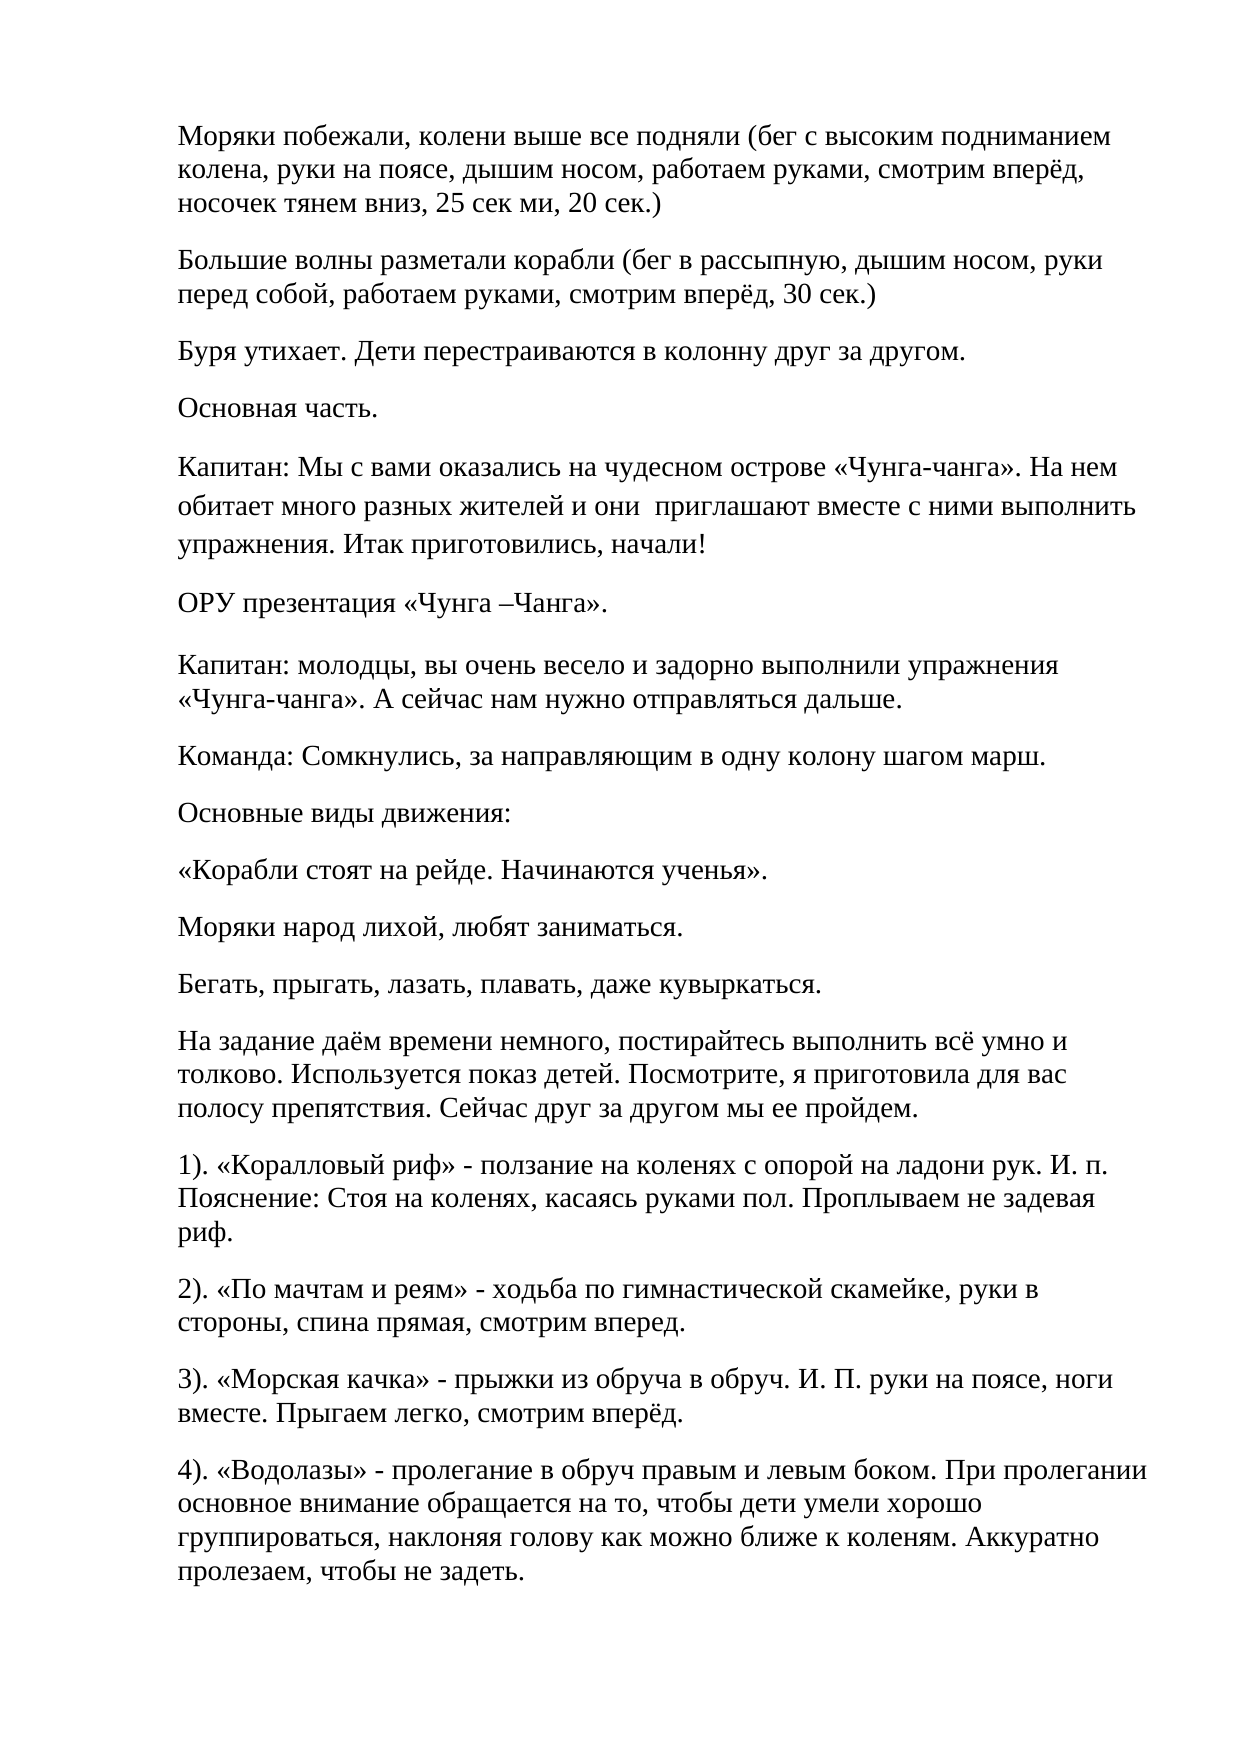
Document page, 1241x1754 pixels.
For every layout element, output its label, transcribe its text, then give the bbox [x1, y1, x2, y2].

text Основная часть. [177, 390, 1152, 423]
text Большие волны разметали корабли (бег в рассыпную, дышим носом, руки перед собой, работаем руками, смотрим вперёд, 30 сек.) [177, 242, 1152, 309]
text ОРУ презентация «Чунга –Чанга». [177, 586, 1152, 619]
text 4). «Водолазы» - пролегание в обруч правым и левым боком. При пролегании основное внимание обращается на то, чтобы дети умели хорошо группироваться, наклоняя голову как можно ближе к коленям. Аккуратно пролезаем, чтобы не задеть. [177, 1452, 1152, 1586]
text Буря утихает. Дети перестраиваются в колонну друг за другом. [177, 333, 1152, 366]
text Капитан: Мы с вами оказались на чудесном острове «Чунга-чанга». На нем обитает много разных жителей и они приглашают вместе с ними выполнить упражнения. Итак приготовились, начали! [177, 449, 1152, 560]
text 1). «Коралловый риф» - ползание на коленях с опорой на ладони рук. И. п. Пояснение: Стоя на коленях, касаясь руками пол. Проплываем не задевая риф. [177, 1147, 1152, 1248]
text Капитан: молодцы, вы очень весело и задорно выполнили упражнения «Чунга-чанга». А сейчас нам нужно отправляться дальше. [177, 647, 1152, 714]
text Бегать, прыгать, лазать, плавать, даже кувыркаться. [177, 966, 1152, 999]
text Моряки побежали, колени выше все подняли (бег с высоким подниманием колена, руки на поясе, дышим носом, работаем руками, смотрим вперёд, носочек тянем вниз, 25 сек ми, 20 сек.) [177, 118, 1152, 219]
text Моряки народ лихой, любят заниматься. [177, 909, 1152, 942]
text На задание даём времени немного, постирайтесь выполнить всё умно и толково. Используется показ детей. Посмотрите, я приготовила для вас полосу препятствия. Сейчас друг за другом мы ее пройдем. [177, 1023, 1152, 1123]
text Команда: Сомкнулись, за направляющим в одну колону шагом марш. [177, 738, 1152, 772]
text 3). «Морская качка» - прыжки из обруча в обруч. И. П. руки на поясе, ноги вместе. Прыгаем легко, смотрим вперёд. [177, 1362, 1152, 1429]
text «Корабли стоят на рейде. Начинаются ученья». [177, 852, 1152, 886]
text 2). «По мачтам и реям» - ходьба по гимнастической скамейке, руки в стороны, спина прямая, смотрим вперед. [177, 1271, 1152, 1338]
text Основные виды движения: [177, 795, 1152, 828]
